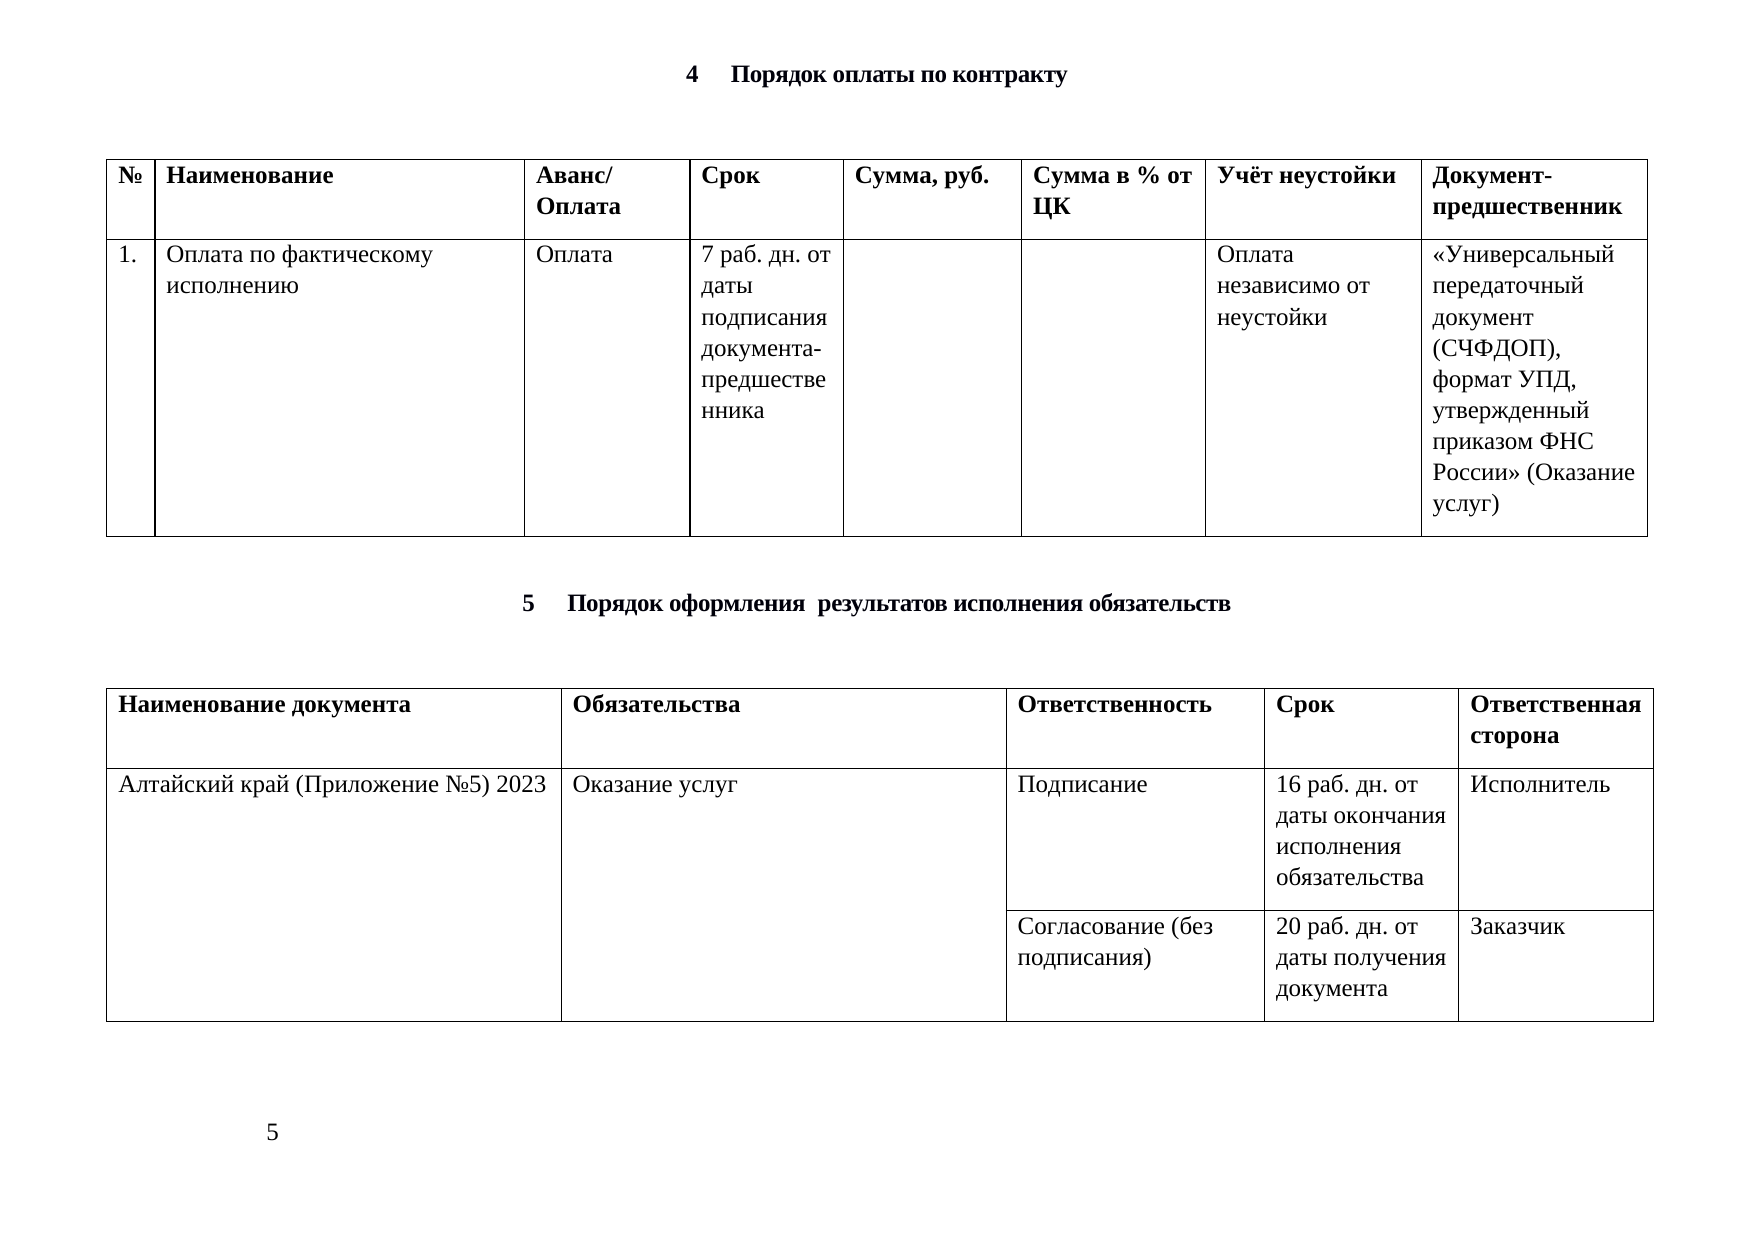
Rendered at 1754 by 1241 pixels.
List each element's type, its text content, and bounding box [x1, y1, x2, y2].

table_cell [1265, 769, 1458, 910]
table_cell Оказание услуг [562, 769, 1006, 1021]
table_header Наименование [156, 160, 524, 238]
table_cell Алтайский край (Приложение №5) 2023 [107, 769, 561, 1021]
table_cell [844, 240, 1021, 536]
subtitle Порядок оформления результатов исполнения обязательств [118, 588, 1636, 617]
table_header Сумма в % от ЦК [1022, 160, 1205, 238]
table_cell Заказчик [1459, 911, 1653, 1021]
table_header Сумма, руб. [844, 160, 1021, 238]
table_cell [1022, 240, 1205, 536]
table_header Учёт неустойки [1206, 160, 1421, 238]
table_cell Согласование (без подписания) [1007, 911, 1264, 1021]
table_cell [107, 240, 154, 536]
table_cell 20 раб. дн. от даты получения документа [1265, 911, 1458, 1021]
table_cell «Универсальный передаточный документ (СЧФДОП), формат УПД, утвержденный приказом ФНС России» (Оказание услуг) [1422, 240, 1647, 536]
table_cell 7 раб. дн. от даты подписания документа-предшественника [691, 240, 843, 536]
table_header Срок [691, 160, 843, 238]
table_header Срок [1265, 689, 1458, 768]
table_cell Исполнитель [1459, 769, 1653, 910]
table_cell Оплата [525, 240, 689, 536]
table_header Аванс/Оплата [525, 160, 689, 238]
table_header Обязательства [562, 689, 1006, 768]
subtitle Порядок оплаты по контракту [118, 59, 1636, 88]
table_header № [107, 160, 154, 238]
table_header Наименование документа [107, 689, 561, 768]
table_header Ответственность [1007, 689, 1264, 768]
table_cell Оплата независимо от неустойки [1206, 240, 1421, 536]
table_header Ответственнаясторона [1459, 689, 1653, 768]
table_cell Оплата по фактическому исполнению [156, 240, 524, 536]
table_cell Подписание [1007, 769, 1264, 910]
table_header Документ-предшественник [1422, 160, 1647, 238]
